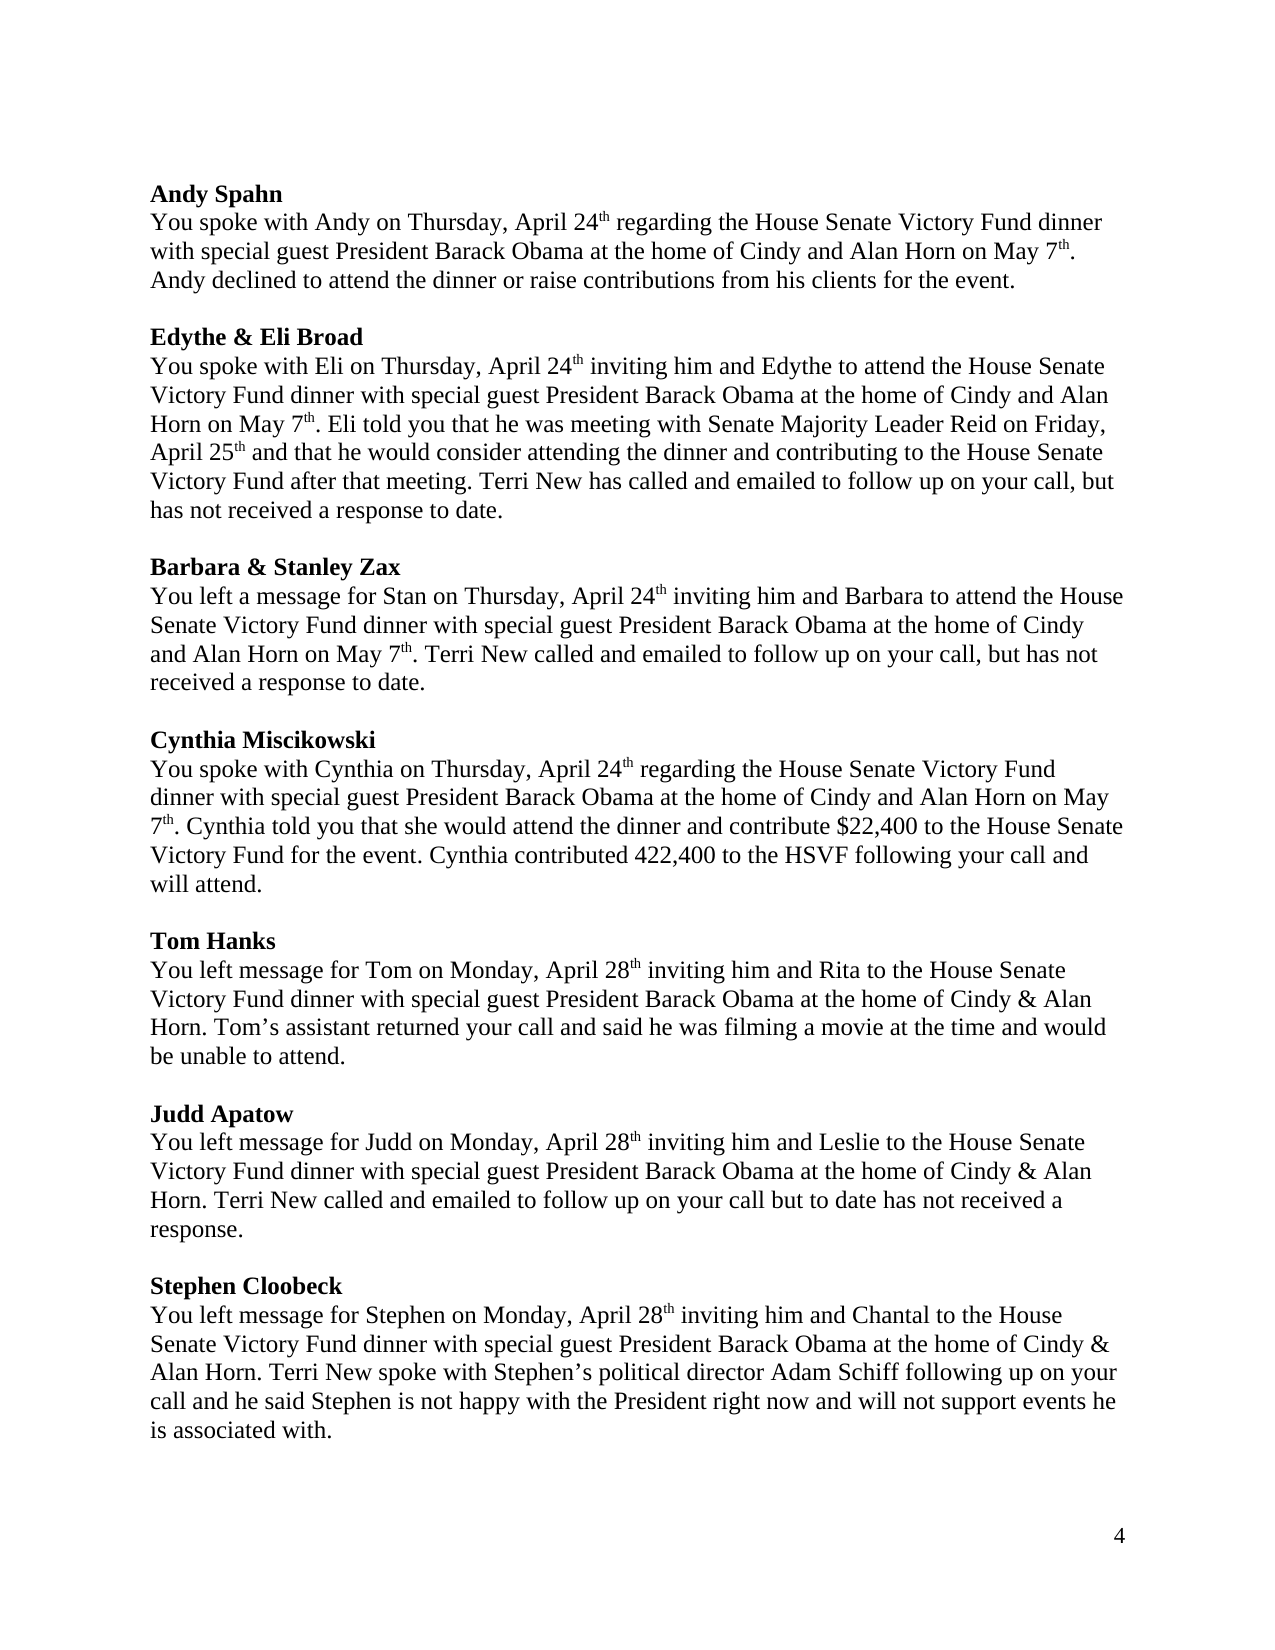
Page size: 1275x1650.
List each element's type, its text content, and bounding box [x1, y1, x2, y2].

text Barbara & Stanley Zax [150, 552, 1125, 581]
text You left message for Tom on Monday, April 28th inviting him and Rita to the House Senate Victory Fund dinner with special guest President Barack Obama at the home of Cindy & Alan Horn. Tom’s assistant returned your call and said he was filming a movie at the time and would be unable to attend. [150, 955, 1125, 1070]
text You left message for Stephen on Monday, April 28th inviting him and Chantal to the House Senate Victory Fund dinner with special guest President Barack Obama at the home of Cindy & Alan Horn. Terri New spoke with Stephen’s political director Adam Schiff following up on your call and he said Stephen is not happy with the President right now and will not support events he is associated with. [150, 1300, 1125, 1444]
text Judd Apatow [150, 1099, 1125, 1127]
text Stephen Cloobeck [150, 1271, 1125, 1300]
text You spoke with Cynthia on Thursday, April 24th regarding the House Senate Victory Fund dinner with special guest President Barack Obama at the home of Cindy and Alan Horn on May 7th. Cynthia told you that she would attend the dinner and contribute $22,400 to the House Senate Victory Fund for the event. Cynthia contributed 422,400 to the HSVF following your call and will attend. [150, 754, 1125, 897]
text You left message for Judd on Monday, April 28th inviting him and Leslie to the House Senate Victory Fund dinner with special guest President Barack Obama at the home of Cindy & Alan Horn. Terri New called and emailed to follow up on your call but to date has not received a response. [150, 1127, 1125, 1242]
text Edythe & Eli Broad [150, 322, 1125, 351]
text You left a message for Stan on Thursday, April 24th inviting him and Barbara to attend the House Senate Victory Fund dinner with special guest President Barack Obama at the home of Cindy and Alan Horn on May 7th. Terri New called and emailed to follow up on your call, but has not received a response to date. [150, 581, 1125, 696]
text Andy Spahn [150, 179, 1125, 207]
text You spoke with Eli on Thursday, April 24th inviting him and Edythe to attend the House Senate Victory Fund dinner with special guest President Barack Obama at the home of Cindy and Alan Horn on May 7th. Eli told you that he was meeting with Senate Majority Leader Reid on Friday, April 25th and that he would consider attending the dinner and contributing to the House Senate Victory Fund after that meeting. Terri New has called and emailed to follow up on your call, but has not received a response to date. [150, 351, 1125, 524]
text Tom Hanks [150, 926, 1125, 955]
text Cynthia Miscikowski [150, 725, 1125, 754]
text You spoke with Andy on Thursday, April 24th regarding the House Senate Victory Fund dinner with special guest President Barack Obama at the home of Cindy and Alan Horn on May 7th. Andy declined to attend the dinner or raise contributions from his clients for the event. [150, 207, 1125, 294]
